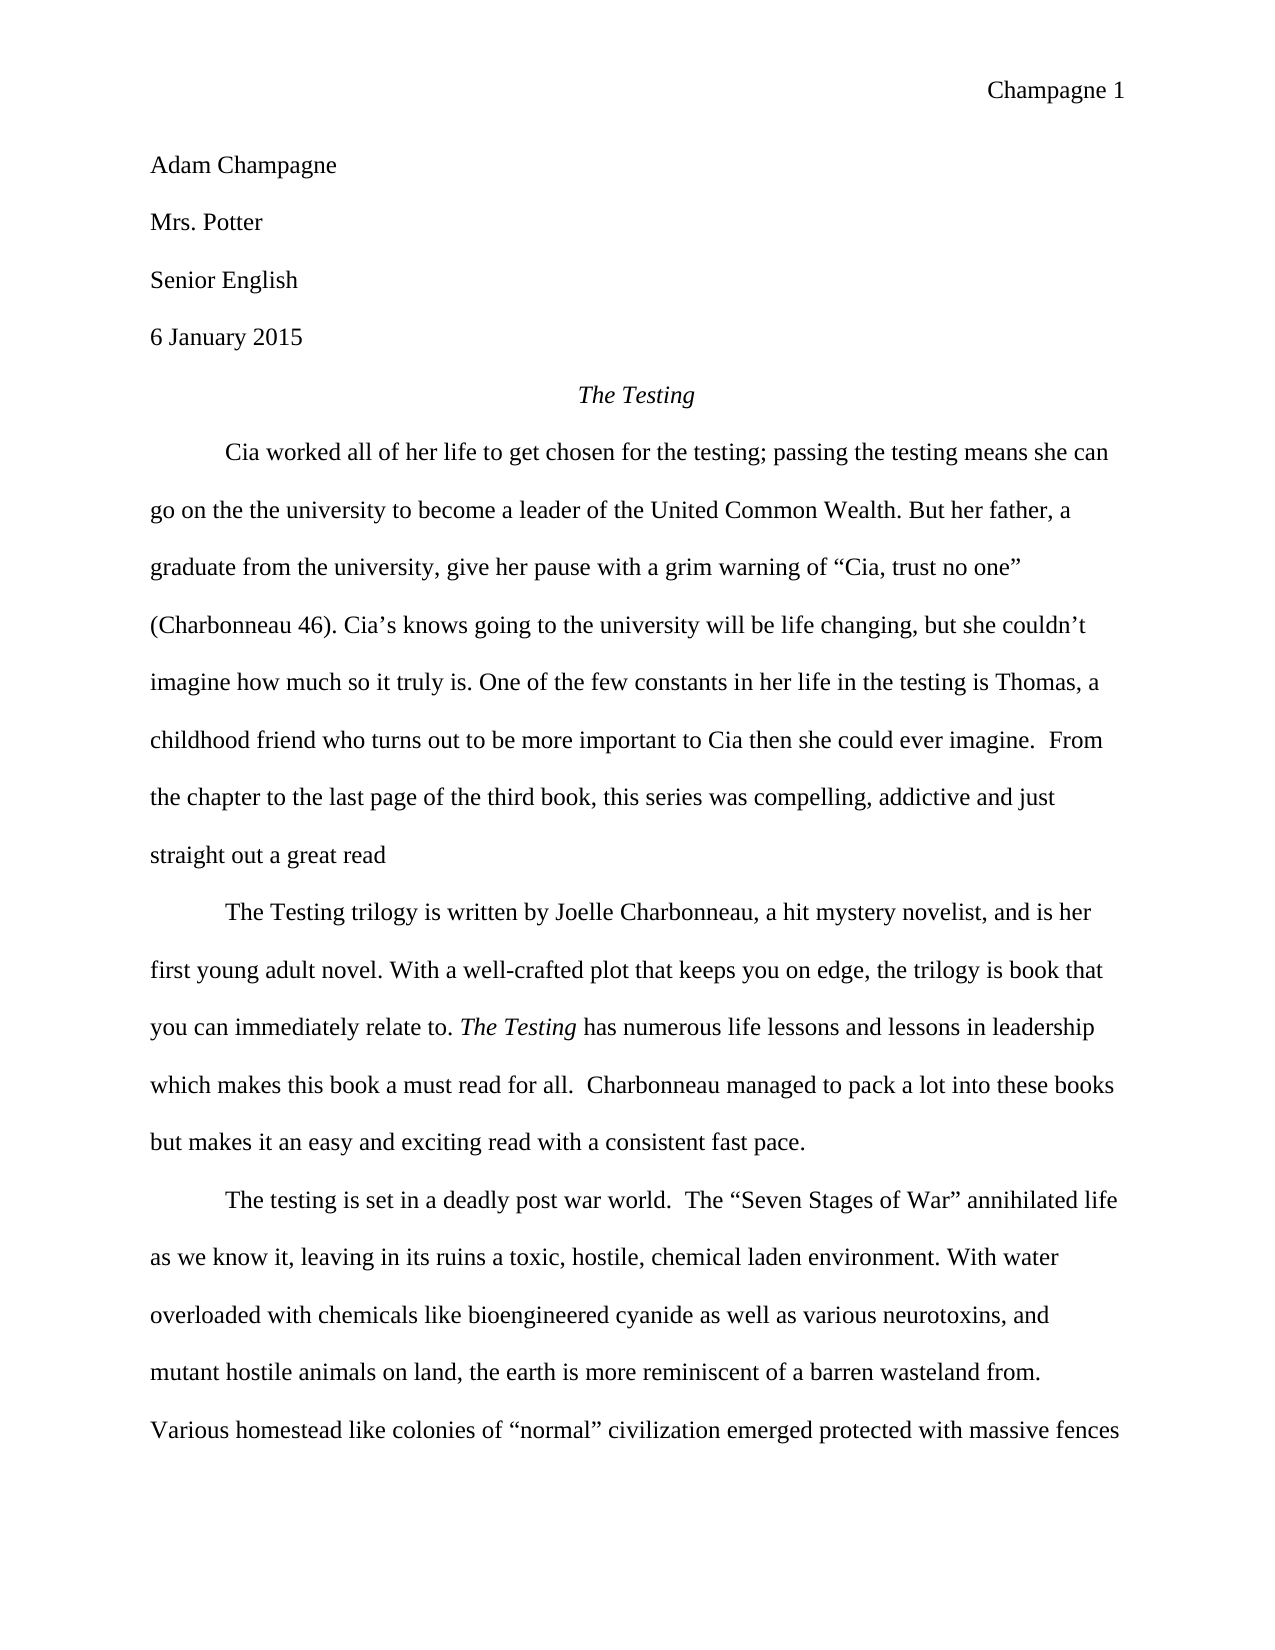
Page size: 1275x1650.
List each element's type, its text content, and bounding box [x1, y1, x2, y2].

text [150, 1185, 1125, 1444]
text The Testing trilogy is written by Joelle Charbonneau, a hit mystery novelist, and is her first young adult novel. With a well-crafted plot that keeps you on edge, the trilogy is book that you can immediately relate to. The Testing has numerous life lessons and lessons in leadership which makes this book a must read for all. Charbonneau managed to pack a lot into these books but makes it an easy and exciting read with a consistent fast pace. [150, 897, 1125, 1156]
text Cia worked all of her life to get chosen for the testing; passing the testing means she can go on the the university to become a leader of the United Common Wealth. But her father, a graduate from the university, give her pause with a grim warning of “Cia, trust no one” (Charbonneau 46). Cia’s knows going to the university will be life changing, but she couldn’t imagine how much so it truly is. One of the few constants in her life in the testing is Thomas, a childhood friend who turns out to be more important to Cia then she could ever imagine. From the chapter to the last page of the third book, this series was compelling, addictive and just straight out a great read [150, 437, 1125, 869]
text Senior English [150, 265, 1125, 294]
text Adam Champagne [150, 150, 1125, 179]
text The Testing [150, 380, 1125, 409]
text 6 January 2015 [150, 322, 1125, 351]
text Mrs. Potter [150, 207, 1125, 236]
